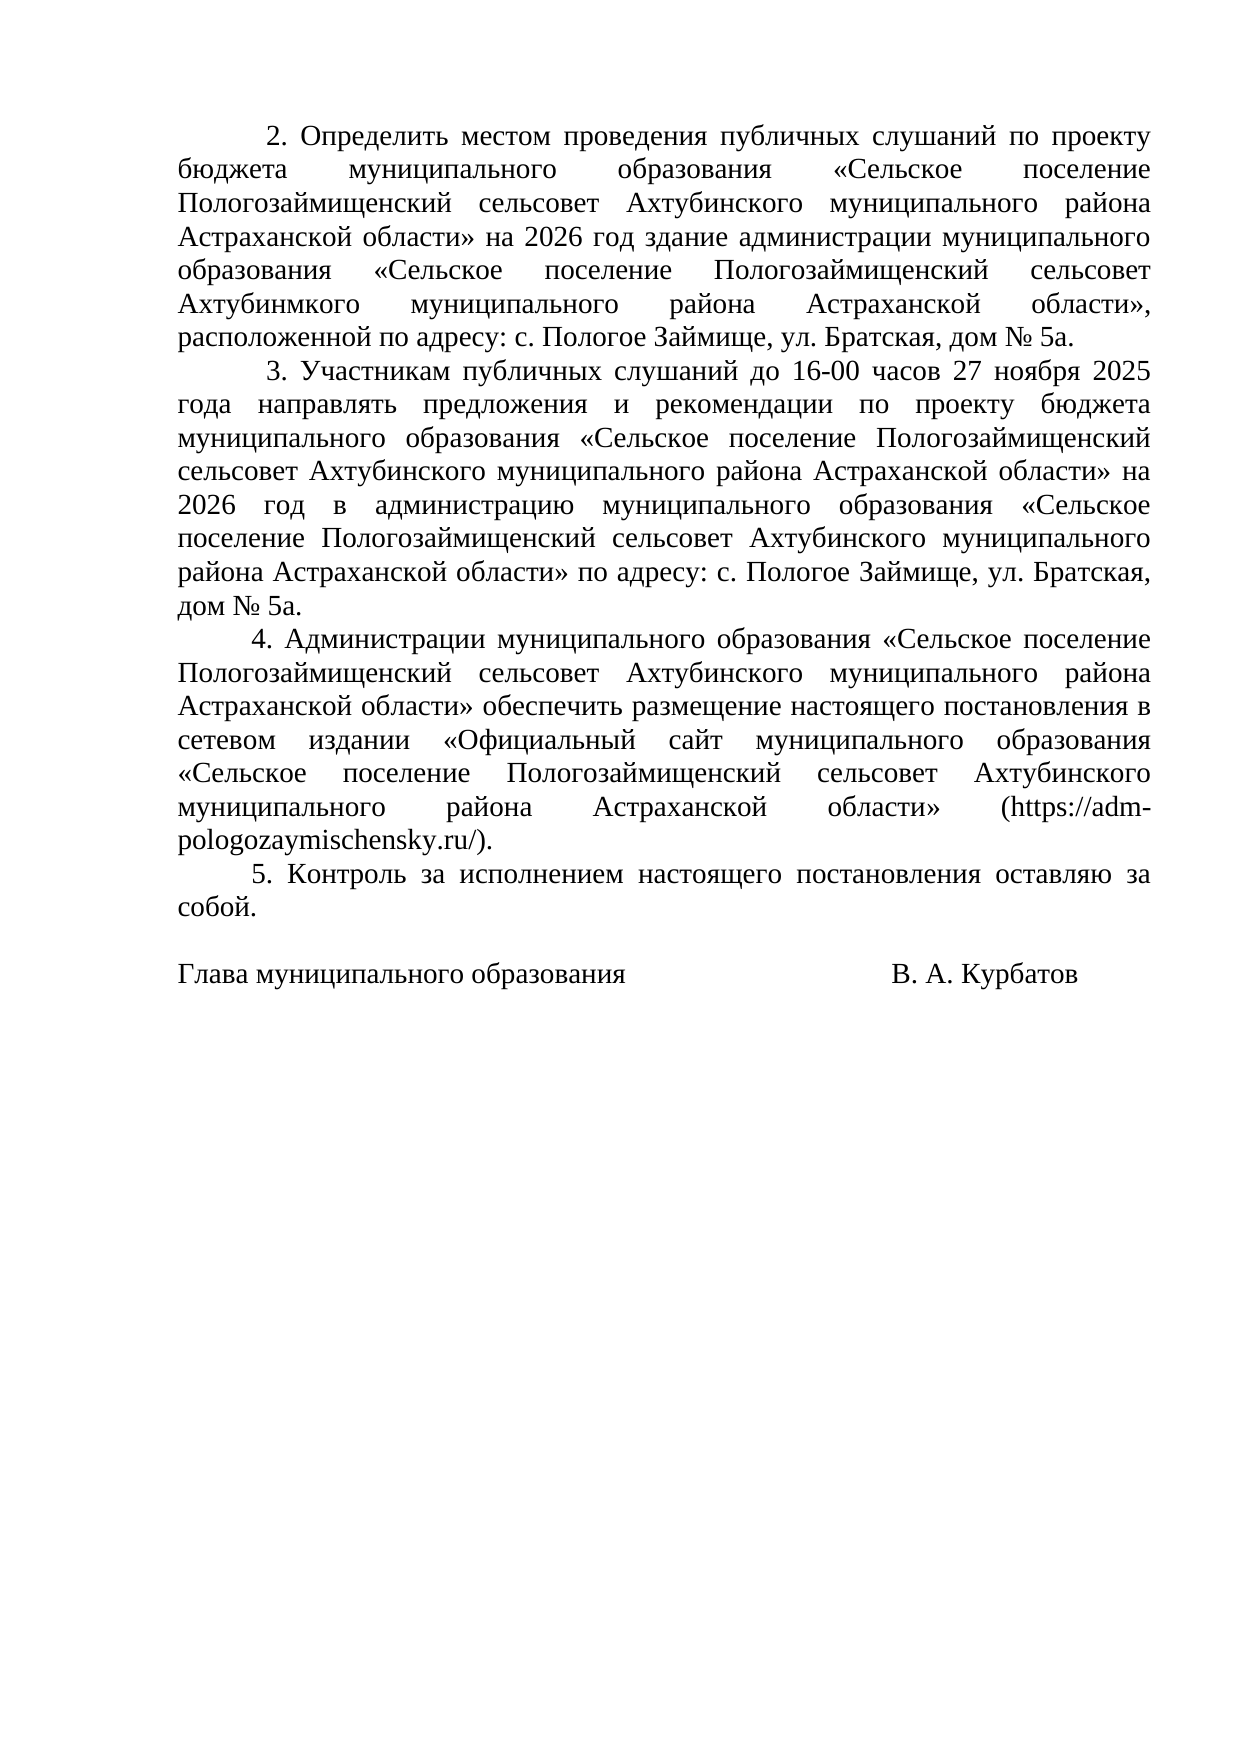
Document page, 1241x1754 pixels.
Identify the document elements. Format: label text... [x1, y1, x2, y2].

text 2. Определить местом проведения публичных слушаний по проекту бюджета муниципального образования «Сельское поселение Пологозаймищенский сельсовет Ахтубинского муниципального района Астраханской области» на 2026 год здание администрации муниципального образования «Сельское поселение Пологозаймищенский сельсовет Ахтубинмкого муниципального района Астраханской области», расположенной по адресу: с. Пологое Займище, ул. Братская, дом № 5а. [177, 118, 1152, 353]
text 4. Администрации муниципального образования «Сельское поселение Пологозаймищенский сельсовет Ахтубинского муниципального района Астраханской области» обеспечить размещение настоящего постановления в сетевом издании «Официальный сайт муниципального образования «Сельское поселение Пологозаймищенский сельсовет Ахтубинского муниципального района Астраханской области» (https://adm-pologozaymischensky.ru/). [177, 621, 1152, 856]
text 3. Участникам публичных слушаний до 16-00 часов 27 ноября 2025 года направлять предложения и рекомендации по проекту бюджета муниципального образования «Сельское поселение Пологозаймищенский сельсовет Ахтубинского муниципального района Астраханской области» на 2026 год в администрацию муниципального образования «Сельское поселение Пологозаймищенский сельсовет Ахтубинского муниципального района Астраханской области» по адресу: с. Пологое Займище, ул. Братская, дом № 5а. [177, 353, 1152, 621]
text 5. Контроль за исполнением настоящего постановления оставляю за собой. [177, 856, 1152, 923]
text Глава муниципального образования В. А. Курбатов [177, 957, 1152, 990]
